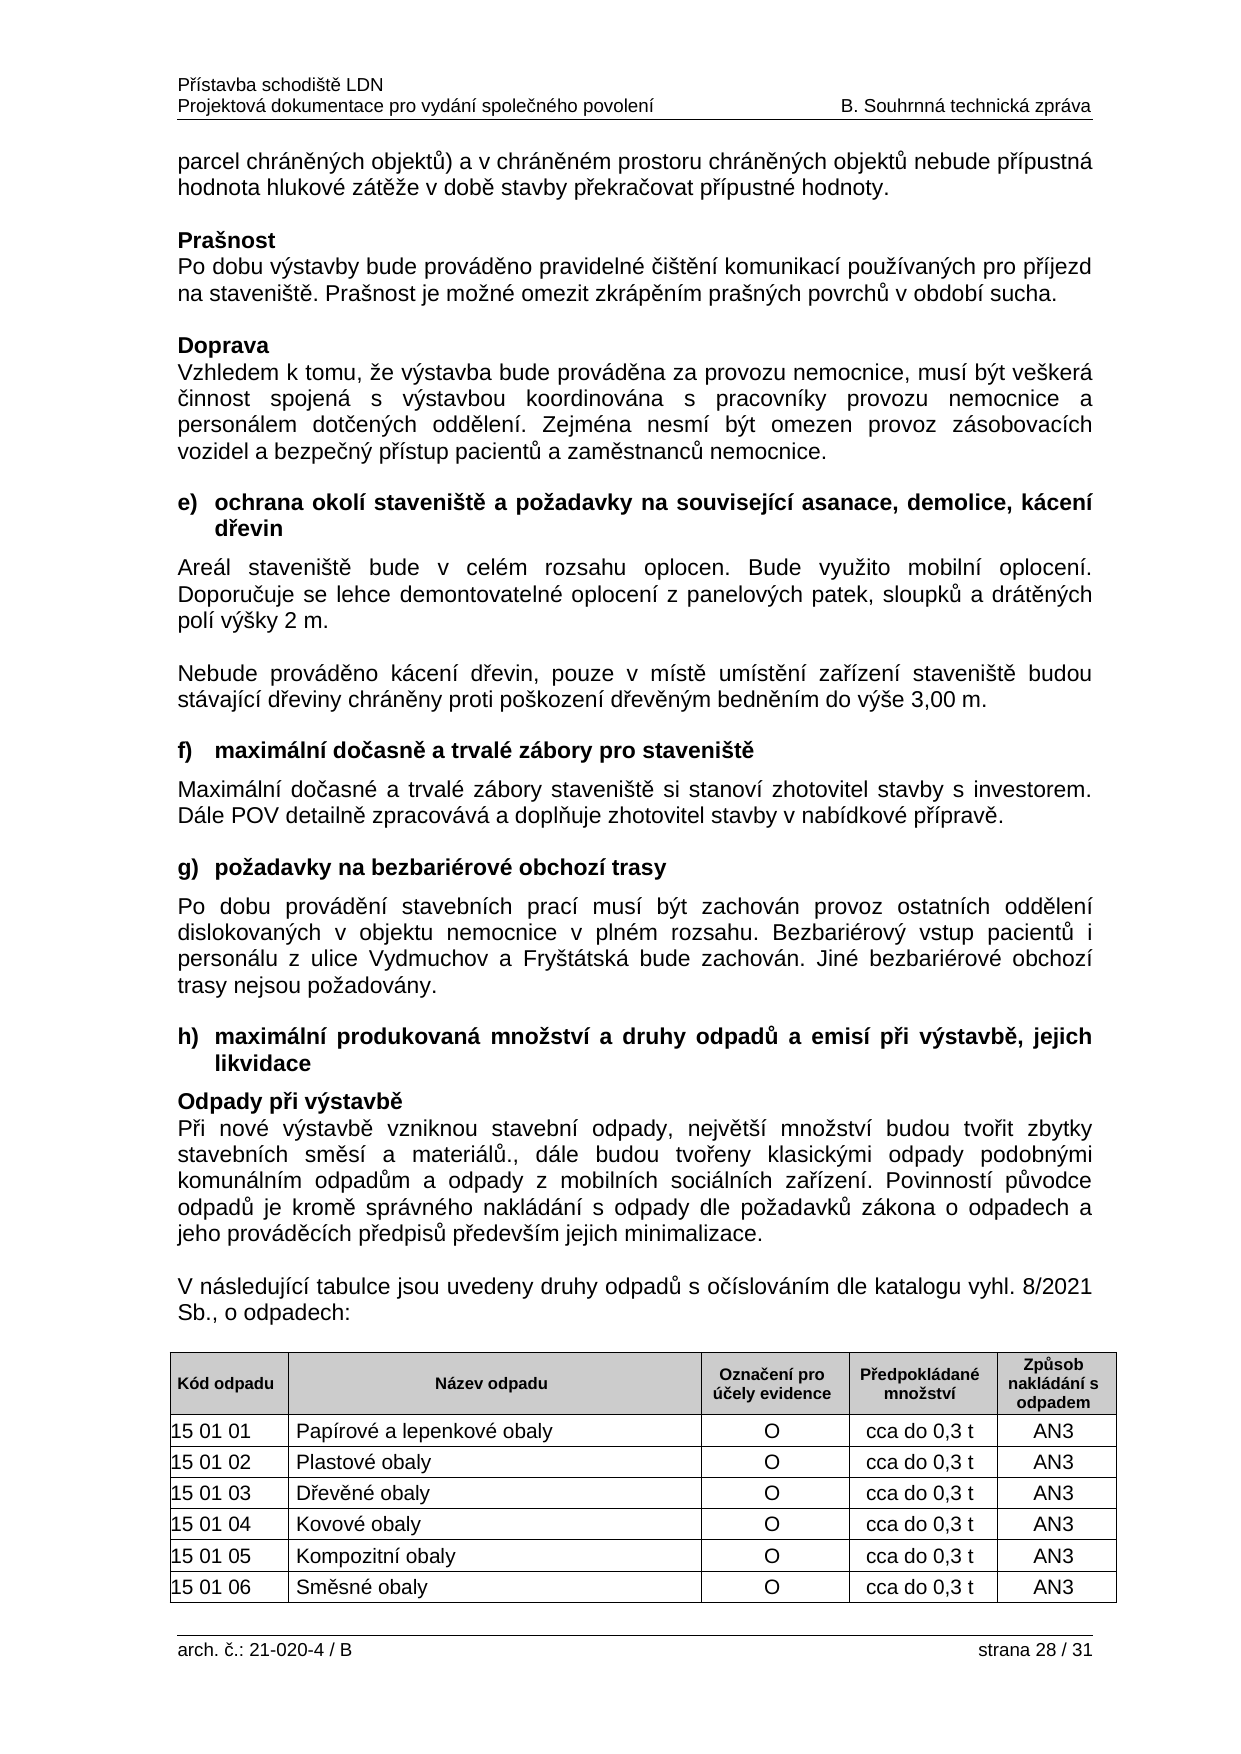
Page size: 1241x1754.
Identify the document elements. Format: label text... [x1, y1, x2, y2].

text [177, 148, 1093, 200]
table_header Kód odpadu [171, 1353, 288, 1414]
table_header Způsob nakládání s odpadem [998, 1353, 1116, 1414]
table_cell AN3 [998, 1447, 1116, 1477]
list požadavky na bezbariérové obchozí trasy [177, 854, 1093, 880]
text Nebude prováděno kácení dřevin, pouze v místě umístění zařízení staveniště budou stávající dřeviny chráněny proti poškození dřevěným bedněním do výše 3,00 m. [177, 659, 1093, 712]
table_cell Papírové a lepenkové obaly [289, 1415, 701, 1446]
table_cell AN3 [998, 1572, 1116, 1602]
table_cell O [702, 1509, 849, 1539]
table_cell cca do 0,3 t [850, 1540, 997, 1571]
table_cell Kompozitní obaly [289, 1540, 701, 1571]
table_cell 15 01 05 [171, 1540, 288, 1571]
table_cell AN3 [998, 1509, 1116, 1539]
table_cell Plastové obaly [289, 1447, 701, 1477]
table_cell 15 01 06 [171, 1572, 288, 1602]
text Areál staveniště bude v celém rozsahu oplocen. Bude využito mobilní oplocení. Doporučuje se lehce demontovatelné oplocení z panelových patek, sloupků a drátěných polí výšky 2 m. [177, 554, 1093, 633]
table_header Označení pro účely evidence [702, 1353, 849, 1414]
table_cell cca do 0,3 t [850, 1447, 997, 1477]
table_header Předpokládané množství [850, 1353, 997, 1414]
list maximální dočasně a trvalé zábory pro staveniště [177, 737, 1093, 764]
text Doprava [177, 332, 1093, 358]
table_cell Směsné obaly [289, 1572, 701, 1602]
table_cell 15 01 02 [171, 1447, 288, 1477]
table_cell cca do 0,3 t [850, 1415, 997, 1446]
table_cell O [702, 1447, 849, 1477]
table_cell Kovové obaly [289, 1509, 701, 1539]
text Vzhledem k tomu, že výstavba bude prováděna za provozu nemocnice, musí být veškerá činnost spojená s výstavbou koordinována s pracovníky provozu nemocnice a personálem dotčených oddělení. Zejména nesmí být omezen provoz zásobovacích vozidel a bezpečný přístup pacientů a zaměstnanců nemocnice. [177, 358, 1093, 464]
text Při nové výstavbě vzniknou stavební odpady, největší množství budou tvořit zbytky stavebních směsí a materiálů., dále budou tvořeny klasickými odpady podobnými komunálním odpadům a odpady z mobilních sociálních zařízení. Povinností původce odpadů je kromě správného nakládání s odpady dle požadavků zákona o odpadech a jeho prováděcích předpisů především jejich minimalizace. [177, 1115, 1093, 1246]
text Po dobu výstavby bude prováděno pravidelné čištění komunikací používaných pro příjezd na staveniště. Prašnost je možné omezit zkrápěním prašných povrchů v období sucha. [177, 253, 1093, 306]
table_cell O [702, 1415, 849, 1446]
table_header Název odpadu [289, 1353, 701, 1414]
table_cell cca do 0,3 t [850, 1509, 997, 1539]
list ochrana okolí staveniště a požadavky na související asanace, demolice, kácení dřevin [177, 489, 1093, 542]
text Maximální dočasné a trvalé zábory staveniště si stanoví zhotovitel stavby s investorem. Dále POV detailně zpracovává a doplňuje zhotovitel stavby v nabídkové přípravě. [177, 776, 1093, 829]
table_cell 15 01 01 [171, 1415, 288, 1446]
table_cell Dřevěné obaly [289, 1478, 701, 1508]
table_cell O [702, 1478, 849, 1508]
table_cell cca do 0,3 t [850, 1478, 997, 1508]
table_cell O [702, 1572, 849, 1602]
table_cell 15 01 03 [171, 1478, 288, 1508]
list maximální produkovaná množství a druhy odpadů a emisí při výstavbě, jejich likvidace [177, 1023, 1093, 1076]
text Po dobu provádění stavebních prací musí být zachován provoz ostatních oddělení dislokovaných v objektu nemocnice v plném rozsahu. Bezbariérový vstup pacientů i personálu z ulice Vydmuchov a Fryštátská bude zachován. Jiné bezbariérové obchozí trasy nejsou požadovány. [177, 893, 1093, 998]
table_cell 15 01 04 [171, 1509, 288, 1539]
text Odpady při výstavbě [177, 1088, 1093, 1115]
text Prašnost [177, 227, 1093, 253]
table_cell O [702, 1540, 849, 1571]
table_cell AN3 [998, 1478, 1116, 1508]
table_cell AN3 [998, 1540, 1116, 1571]
text V následující tabulce jsou uvedeny druhy odpadů s očíslováním dle katalogu vyhl. 8/2021 Sb., o odpadech: [177, 1273, 1093, 1326]
table_cell AN3 [998, 1415, 1116, 1446]
table_cell cca do 0,3 t [850, 1572, 997, 1602]
